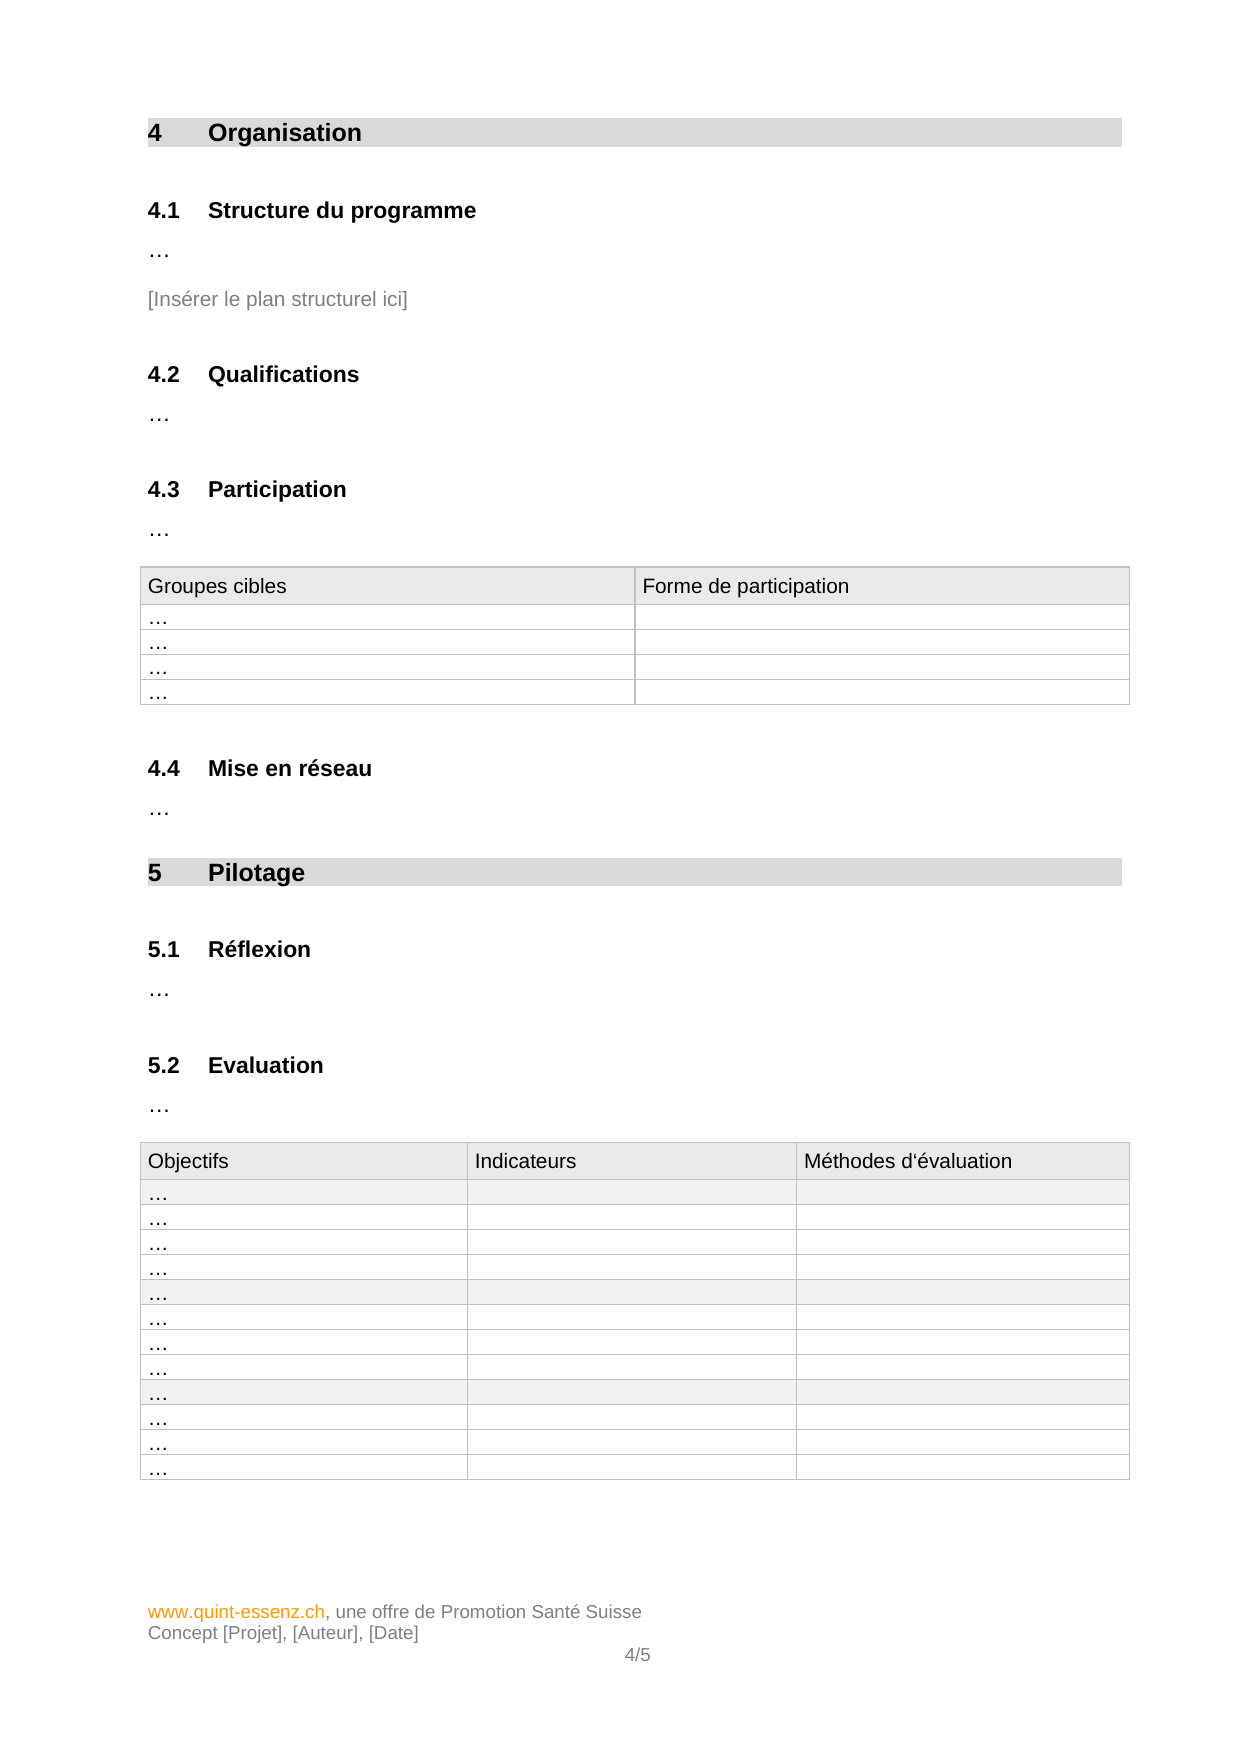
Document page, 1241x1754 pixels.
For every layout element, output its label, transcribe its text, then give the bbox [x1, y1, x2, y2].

text … [148, 236, 1122, 262]
table_cell … [141, 680, 634, 704]
table_cell [797, 1205, 1129, 1229]
table_header Indicateurs [468, 1143, 796, 1179]
subtitle Réflexion [148, 936, 1122, 963]
table_cell … [141, 1330, 467, 1354]
table_cell [468, 1255, 796, 1279]
subtitle Participation [148, 476, 1122, 503]
text … [148, 1091, 1122, 1117]
table_cell … [141, 1455, 467, 1479]
table_header Objectifs [141, 1143, 467, 1179]
table_cell … [141, 1280, 467, 1304]
table_cell … [141, 605, 634, 629]
text … [148, 515, 1122, 541]
table_cell [468, 1205, 796, 1229]
text … [148, 975, 1122, 1002]
table_cell [797, 1380, 1129, 1404]
table_cell [797, 1305, 1129, 1329]
table_cell … [141, 1205, 467, 1229]
table_cell [636, 655, 1129, 679]
table_cell … [141, 630, 634, 654]
table_cell … [141, 1305, 467, 1329]
table_cell [797, 1330, 1129, 1354]
table_cell [636, 605, 1129, 629]
table_cell [797, 1355, 1129, 1379]
table_header Méthodes d‘évaluation [797, 1143, 1129, 1179]
subtitle Evaluation [148, 1052, 1122, 1078]
table_cell [468, 1305, 796, 1329]
table_cell [468, 1330, 796, 1354]
table_cell [468, 1455, 796, 1479]
text … [148, 794, 1122, 820]
table_cell … [141, 1255, 467, 1279]
table_cell … [141, 1405, 467, 1429]
table_cell [797, 1230, 1129, 1254]
subtitle Pilotage [148, 858, 1122, 886]
table_cell [468, 1230, 796, 1254]
table_cell [468, 1180, 796, 1204]
table_cell [468, 1355, 796, 1379]
table_cell [468, 1380, 796, 1404]
text … [148, 400, 1122, 426]
table_cell [797, 1455, 1129, 1479]
table_cell [797, 1430, 1129, 1454]
table_cell … [141, 1380, 467, 1404]
table_cell … [141, 655, 634, 679]
table_cell [468, 1280, 796, 1304]
table_cell … [141, 1180, 467, 1204]
table_cell … [141, 1430, 467, 1454]
table_cell [797, 1280, 1129, 1304]
table_cell … [141, 1355, 467, 1379]
table_cell [636, 630, 1129, 654]
table_cell [468, 1405, 796, 1429]
text [Insérer le plan structurel ici] [148, 287, 1122, 311]
subtitle Structure du programme [148, 197, 1122, 223]
table_cell [797, 1405, 1129, 1429]
subtitle Qualifications [148, 361, 1122, 387]
subtitle Organisation [148, 118, 1122, 147]
table_cell [468, 1430, 796, 1454]
table_cell [797, 1180, 1129, 1204]
table_header Forme de participation [636, 568, 1129, 604]
table_cell [797, 1255, 1129, 1279]
table_cell … [141, 1230, 467, 1254]
table_cell [636, 680, 1129, 704]
table_header Groupes cibles [141, 568, 634, 604]
subtitle Mise en réseau [148, 755, 1122, 781]
